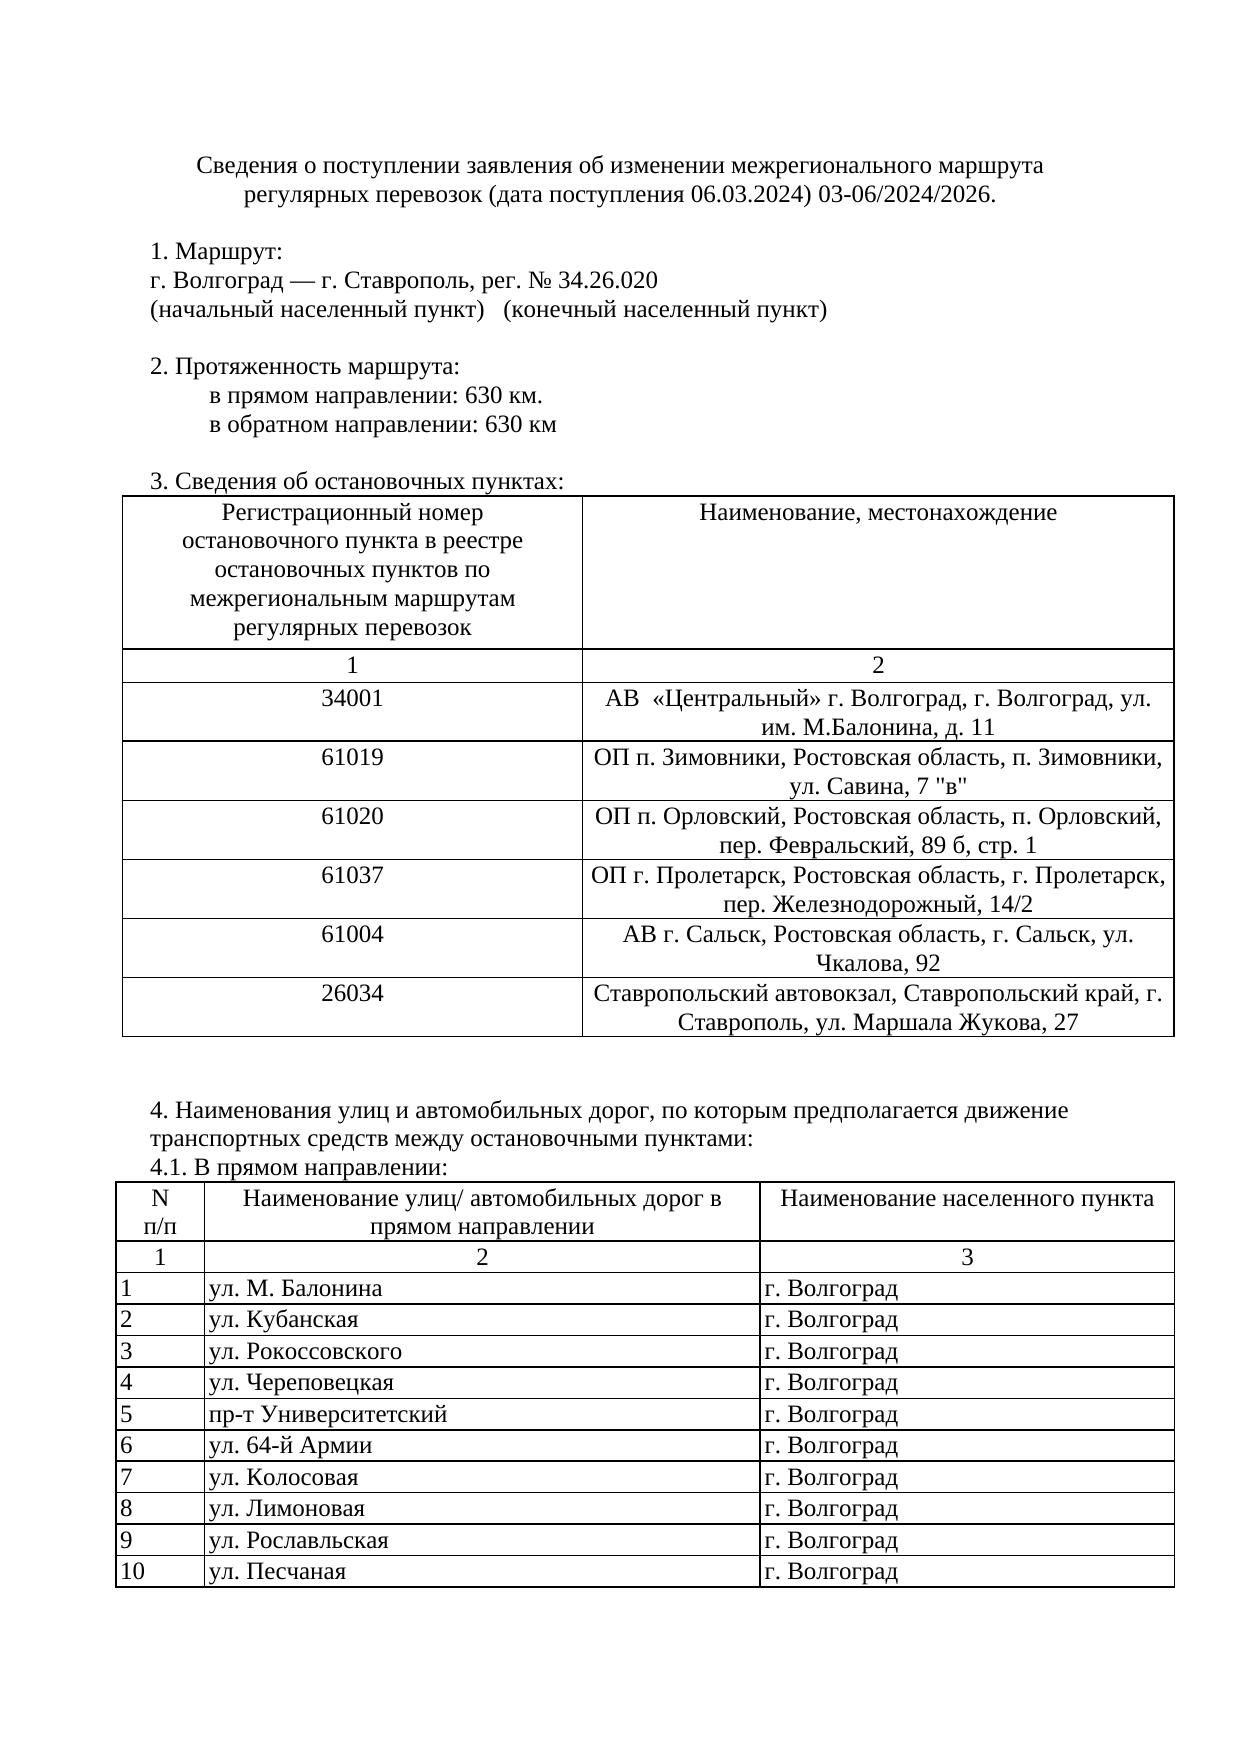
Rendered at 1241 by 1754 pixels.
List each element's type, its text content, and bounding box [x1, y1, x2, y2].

text (начальный населенный пункт) (конечный населенный пункт) [150, 294, 1090, 322]
table_cell 2 [205, 1242, 759, 1272]
table_cell ул. Лимоновая [205, 1493, 759, 1523]
table_header Наименование населенного пункта [761, 1183, 1174, 1240]
table_cell 10 [117, 1556, 204, 1586]
table_cell ул. Рославльская [205, 1525, 759, 1555]
table_cell г. Волгоград [761, 1462, 1174, 1492]
table_cell 2 [583, 650, 1173, 681]
table_cell 5 [117, 1399, 204, 1429]
table_cell 61020 [123, 801, 582, 858]
table_cell Ставропольский автовокзал, Ставропольский край, г. Ставрополь, ул. Маршала Жукова, 27 [583, 978, 1173, 1036]
table_cell г. Волгоград [761, 1431, 1174, 1460]
table_header Наименование, местонахождение [583, 497, 1173, 648]
table_cell 2 [117, 1305, 204, 1334]
table_cell ОП г. Пролетарск, Ростовская область, г. Пролетарск, пер. Железнодорожный, 14/2 [583, 860, 1173, 918]
table_cell 9 [117, 1525, 204, 1555]
table_cell 61037 [123, 860, 582, 918]
text Сведения о поступлении заявления об изменении межрегионального маршрута регулярных перевозок (дата поступления 06.03.2024) 03-06/2024/2026. [150, 150, 1090, 207]
table_cell 7 [117, 1462, 204, 1492]
table_cell АВ «Центральный» г. Волгоград, г. Волгоград, ул. им. М.Балонина, д. 11 [583, 683, 1173, 740]
table_cell г. Волгоград [761, 1556, 1174, 1586]
table_cell 3 [761, 1242, 1174, 1272]
table_cell ул. Кубанская [205, 1305, 759, 1334]
table_cell ОП п. Зимовники, Ростовская область, п. Зимовники, ул. Савина, 7 "в" [583, 742, 1173, 799]
table_cell ул. 64-й Армии [205, 1431, 759, 1460]
text в прямом направлении: 630 км. [150, 380, 1090, 409]
table_cell ул. Песчаная [205, 1556, 759, 1586]
table_cell ул. Рокоссовского [205, 1336, 759, 1366]
text в обратном направлении: 630 км [150, 409, 1090, 437]
table_cell ОП п. Орловский, Ростовская область, п. Орловский, пер. Февральский, 89 б, стр. 1 [583, 801, 1173, 858]
table_cell ул. Колосовая [205, 1462, 759, 1492]
table_cell 4 [117, 1368, 204, 1397]
text 2. Протяженность маршрута: [150, 351, 1090, 380]
text 3. Сведения об остановочных пунктах: [150, 466, 1090, 495]
table_cell 61019 [123, 742, 582, 799]
text 4. Наименования улиц и автомобильных дорог, по которым предполагается движение транспортных средств между остановочными пунктами: [150, 1095, 1090, 1152]
table_header Наименование улиц/ автомобильных дорог в прямом направлении [205, 1183, 759, 1240]
table_cell 1 [117, 1242, 204, 1272]
table_cell г. Волгоград [761, 1399, 1174, 1429]
table_cell 34001 [123, 683, 582, 740]
text 1. Маршрут: [150, 236, 1090, 265]
text г. Волгоград — г. Ставрополь, рег. № 34.26.020 [150, 265, 1090, 294]
table_cell 1 [117, 1273, 204, 1303]
table_header Регистрационный номер остановочного пункта в реестре остановочных пунктов по межрегиональным маршрутам регулярных перевозок [123, 497, 582, 648]
table_cell г. Волгоград [761, 1273, 1174, 1303]
table_cell ул. М. Балонина [205, 1273, 759, 1303]
table_cell 3 [117, 1336, 204, 1366]
table_cell г. Волгоград [761, 1368, 1174, 1397]
table_cell 61004 [123, 919, 582, 977]
table_cell г. Волгоград [761, 1336, 1174, 1366]
table_cell г. Волгоград [761, 1525, 1174, 1555]
table_cell г. Волгоград [761, 1305, 1174, 1334]
table_cell 1 [123, 650, 582, 681]
table_cell АВ г. Сальск, Ростовская область, г. Сальск, ул. Чкалова, 92 [583, 919, 1173, 977]
table_cell г. Волгоград [761, 1493, 1174, 1523]
table_cell 8 [117, 1493, 204, 1523]
table_cell ул. Череповецкая [205, 1368, 759, 1397]
table_cell 26034 [123, 978, 582, 1036]
table_header N п/п [117, 1183, 204, 1240]
table_cell 6 [117, 1431, 204, 1460]
table_cell пр-т Университетский [205, 1399, 759, 1429]
text 4.1. В прямом направлении: [150, 1152, 1090, 1181]
